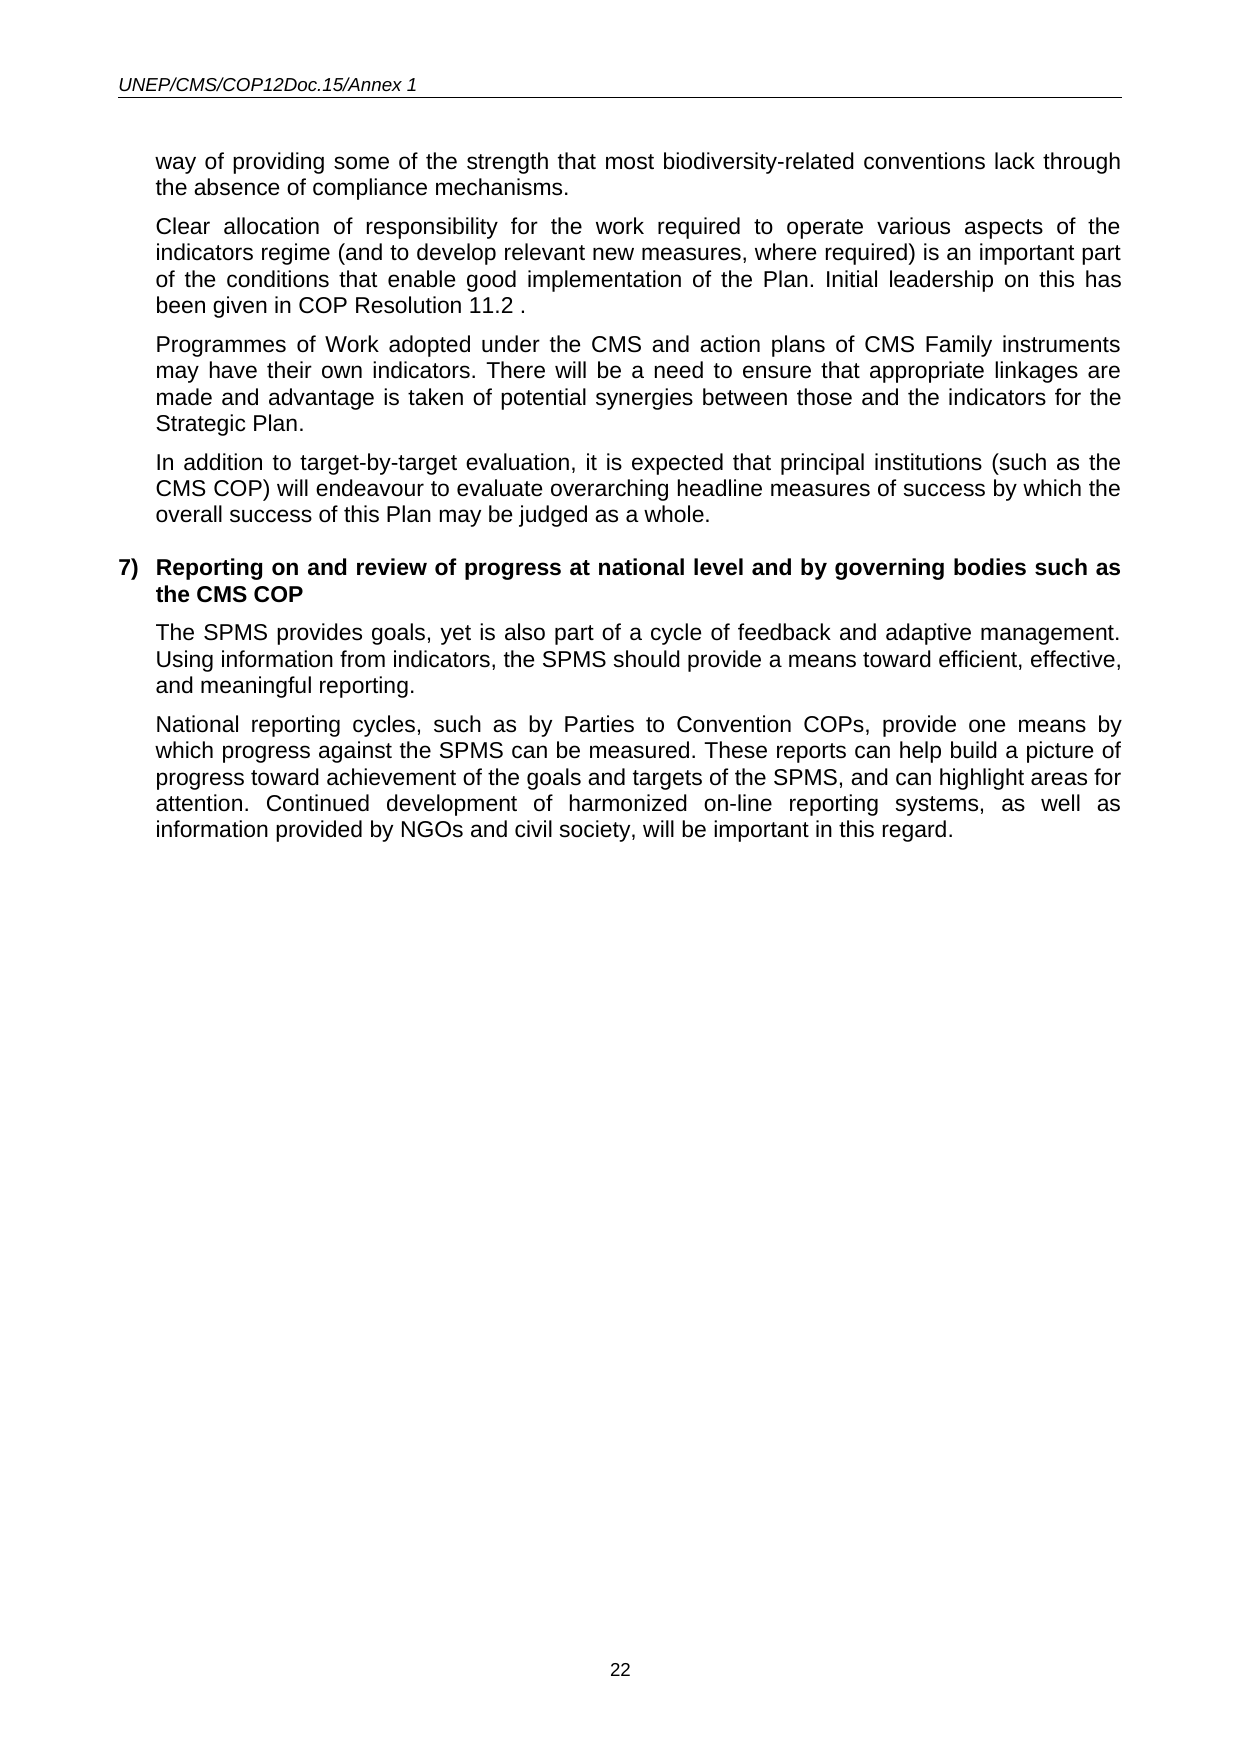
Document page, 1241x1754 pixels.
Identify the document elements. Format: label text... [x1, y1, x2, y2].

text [155, 148, 1122, 200]
text Clear allocation of responsibility for the work required to operate various aspects of the indicators regime (and to develop relevant new measures, where required) is an important part of the conditions that enable good implementation of the Plan. Initial leadership on this has been given in COP Resolution 11.2 . [155, 213, 1122, 318]
text In addition to target-by-target evaluation, it is expected that principal institutions (such as the CMS COP) will endeavour to evaluate overarching headline measures of success by which the overall success of this Plan may be judged as a whole. [155, 449, 1122, 528]
text The SPMS provides goals, yet is also part of a cycle of feedback and adaptive management. Using information from indicators, the SPMS should provide a means toward efficient, effective, and meaningful reporting. [155, 619, 1122, 698]
text National reporting cycles, such as by Parties to Convention COPs, provide one means by which progress against the SPMS can be measured. These reports can help build a picture of progress toward achievement of the goals and targets of the SPMS, and can highlight areas for attention. Continued development of harmonized on-line reporting systems, as well as information provided by NGOs and civil society, will be important in this regard. [155, 711, 1122, 843]
list Reporting on and review of progress at national level and by governing bodies such as the CMS COP [118, 554, 1122, 607]
text Programmes of Work adopted under the CMS and action plans of CMS Family instruments may have their own indicators. There will be a need to ensure that appropriate linkages are made and advantage is taken of potential synergies between those and the indicators for the Strategic Plan. [155, 331, 1122, 436]
